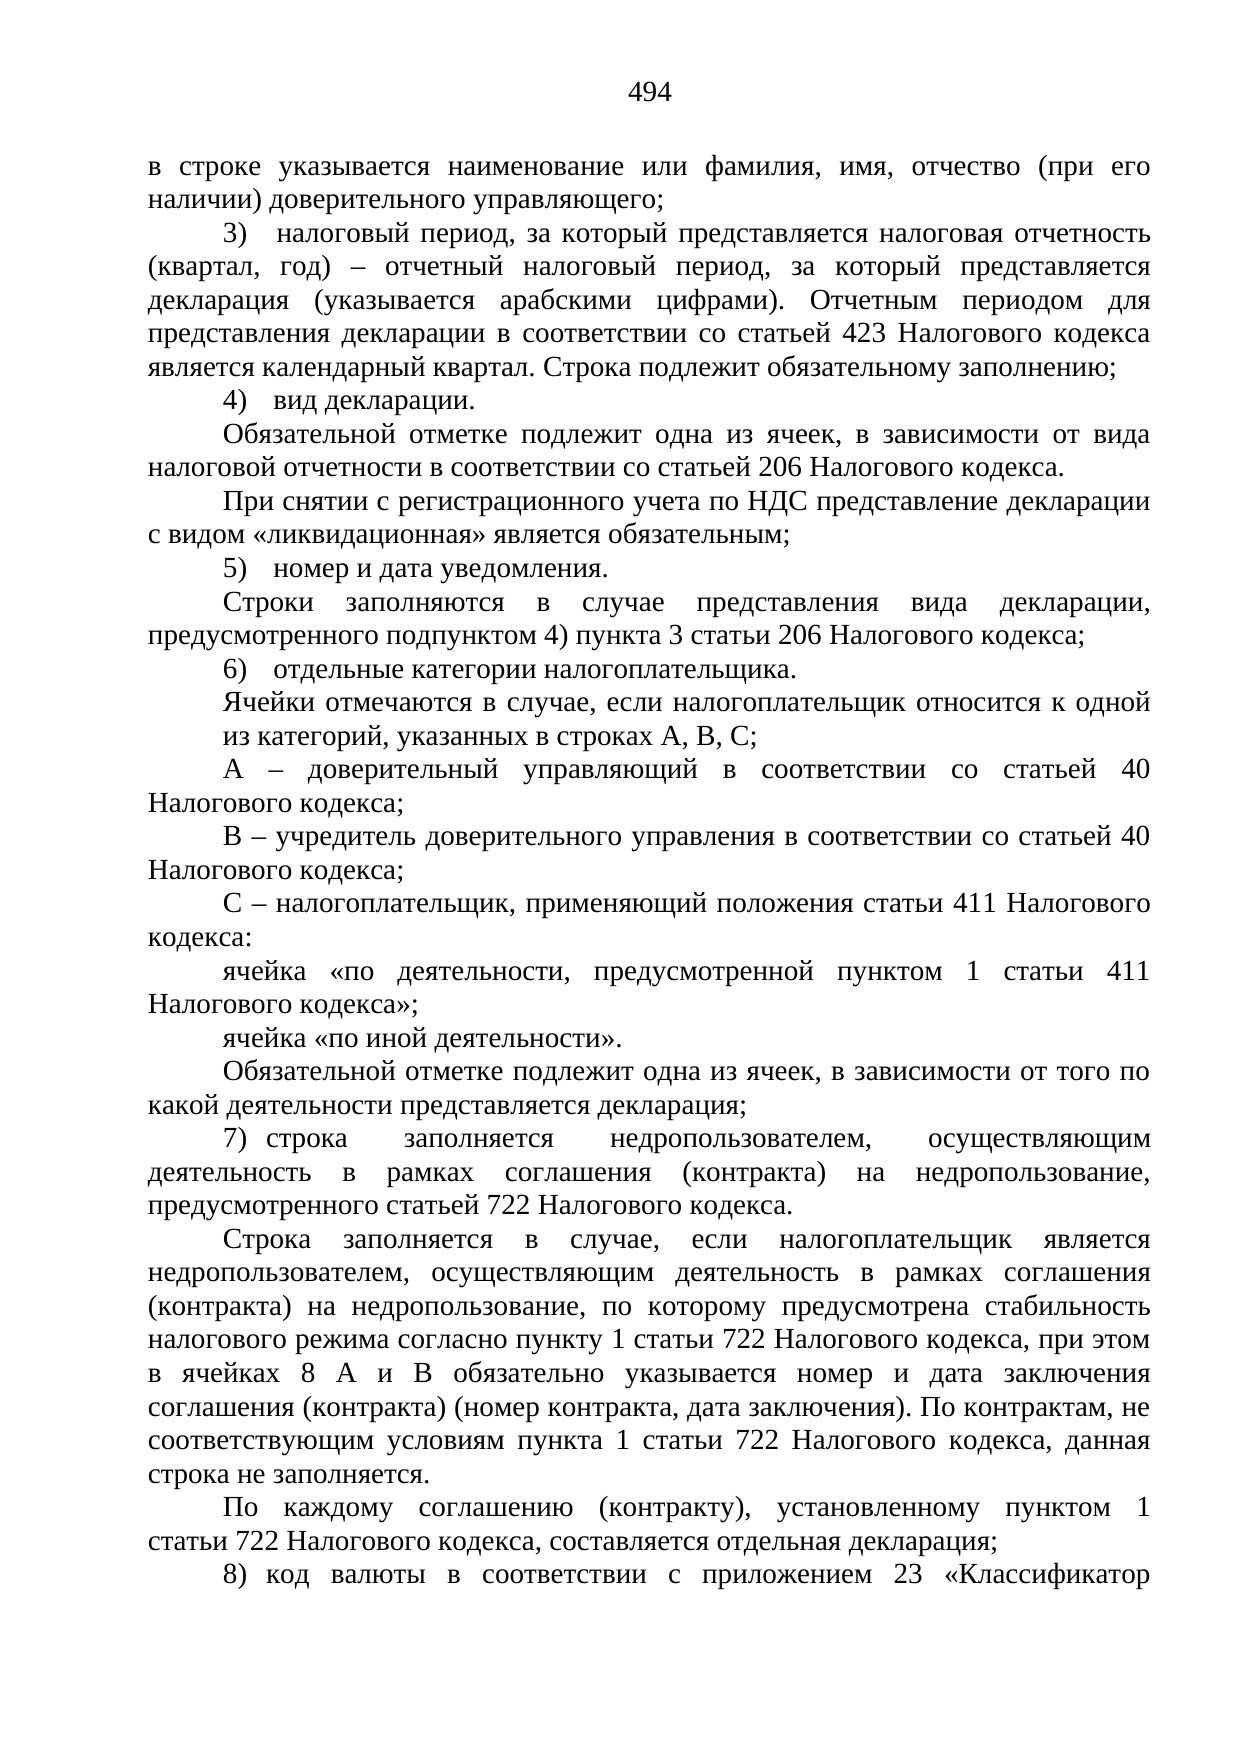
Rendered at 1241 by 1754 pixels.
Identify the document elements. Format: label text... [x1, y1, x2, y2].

text Ячейки отмечаются в случае, если налогоплательщик относится к одной из категорий, указанных в строках А, В, С; [223, 684, 1152, 751]
text По каждому соглашению (контракту), установленному пунктом 1 статьи 722 Налогового кодекса, составляется отдельная декларация; [148, 1489, 1152, 1556]
text А – доверительный управляющий в соответствии со статьей 40 Налогового кодекса; [148, 751, 1152, 818]
list строка заполняется недропользователем, осуществляющим деятельность в рамках соглашения (контракта) на недропользование, предусмотренного статьей 722 Налогового кодекса. [148, 1120, 1152, 1221]
text Обязательной отметке подлежит одна из ячеек, в зависимости от вида налоговой отчетности в соответствии со статьей 206 Налогового кодекса. [148, 416, 1152, 483]
list номер и дата уведомления. [148, 550, 1152, 584]
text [148, 148, 1152, 215]
text Строки заполняются в случае представления вида декларации, предусмотренного подпунктом 4) пункта 3 статьи 206 Налогового кодекса; [148, 584, 1152, 651]
text ячейка «по иной деятельности». [148, 1020, 1152, 1053]
text В – учредитель доверительного управления в соответствии со статьей 40 Налогового кодекса; [148, 818, 1152, 886]
text Строка заполняется в случае, если налогоплательщик является недропользователем, осуществляющим деятельность в рамках соглашения (контракта) на недропользование, по которому предусмотрена стабильность налогового режима согласно пункту 1 статьи 722 Налогового кодекса, при этом в ячейках 8 А и В обязательно указывается номер и дата заключения соглашения (контракта) (номер контракта, дата заключения). По контрактам, не соответствующим условиям пункта 1 статьи 722 Налогового кодекса, данная строка не заполняется. [148, 1221, 1152, 1489]
list налоговый период, за который представляется налоговая отчетность (квартал, год) – отчетный налоговый период, за который представляется декларация (указывается арабскими цифрами). Отчетным периодом для представления декларации в соответствии со статьей 423 Налогового кодекса является календарный квартал. Строка подлежит обязательному заполнению; [148, 215, 1152, 382]
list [148, 1556, 1152, 1590]
text При снятии с регистрационного учета по НДС представление декларации с видом «ликвидационная» является обязательным; [148, 483, 1152, 550]
list отдельные категории налогоплательщика. [148, 651, 1152, 684]
list вид декларации. [148, 382, 1152, 416]
text Обязательной отметке подлежит одна из ячеек, в зависимости от того по какой деятельности представляется декларация; [148, 1053, 1152, 1120]
text ячейка «по деятельности, предусмотренной пунктом 1 статьи 411 Налогового кодекса»; [148, 953, 1152, 1020]
text С – налогоплательщик, применяющий положения статьи 411 Налогового кодекса: [148, 886, 1152, 953]
